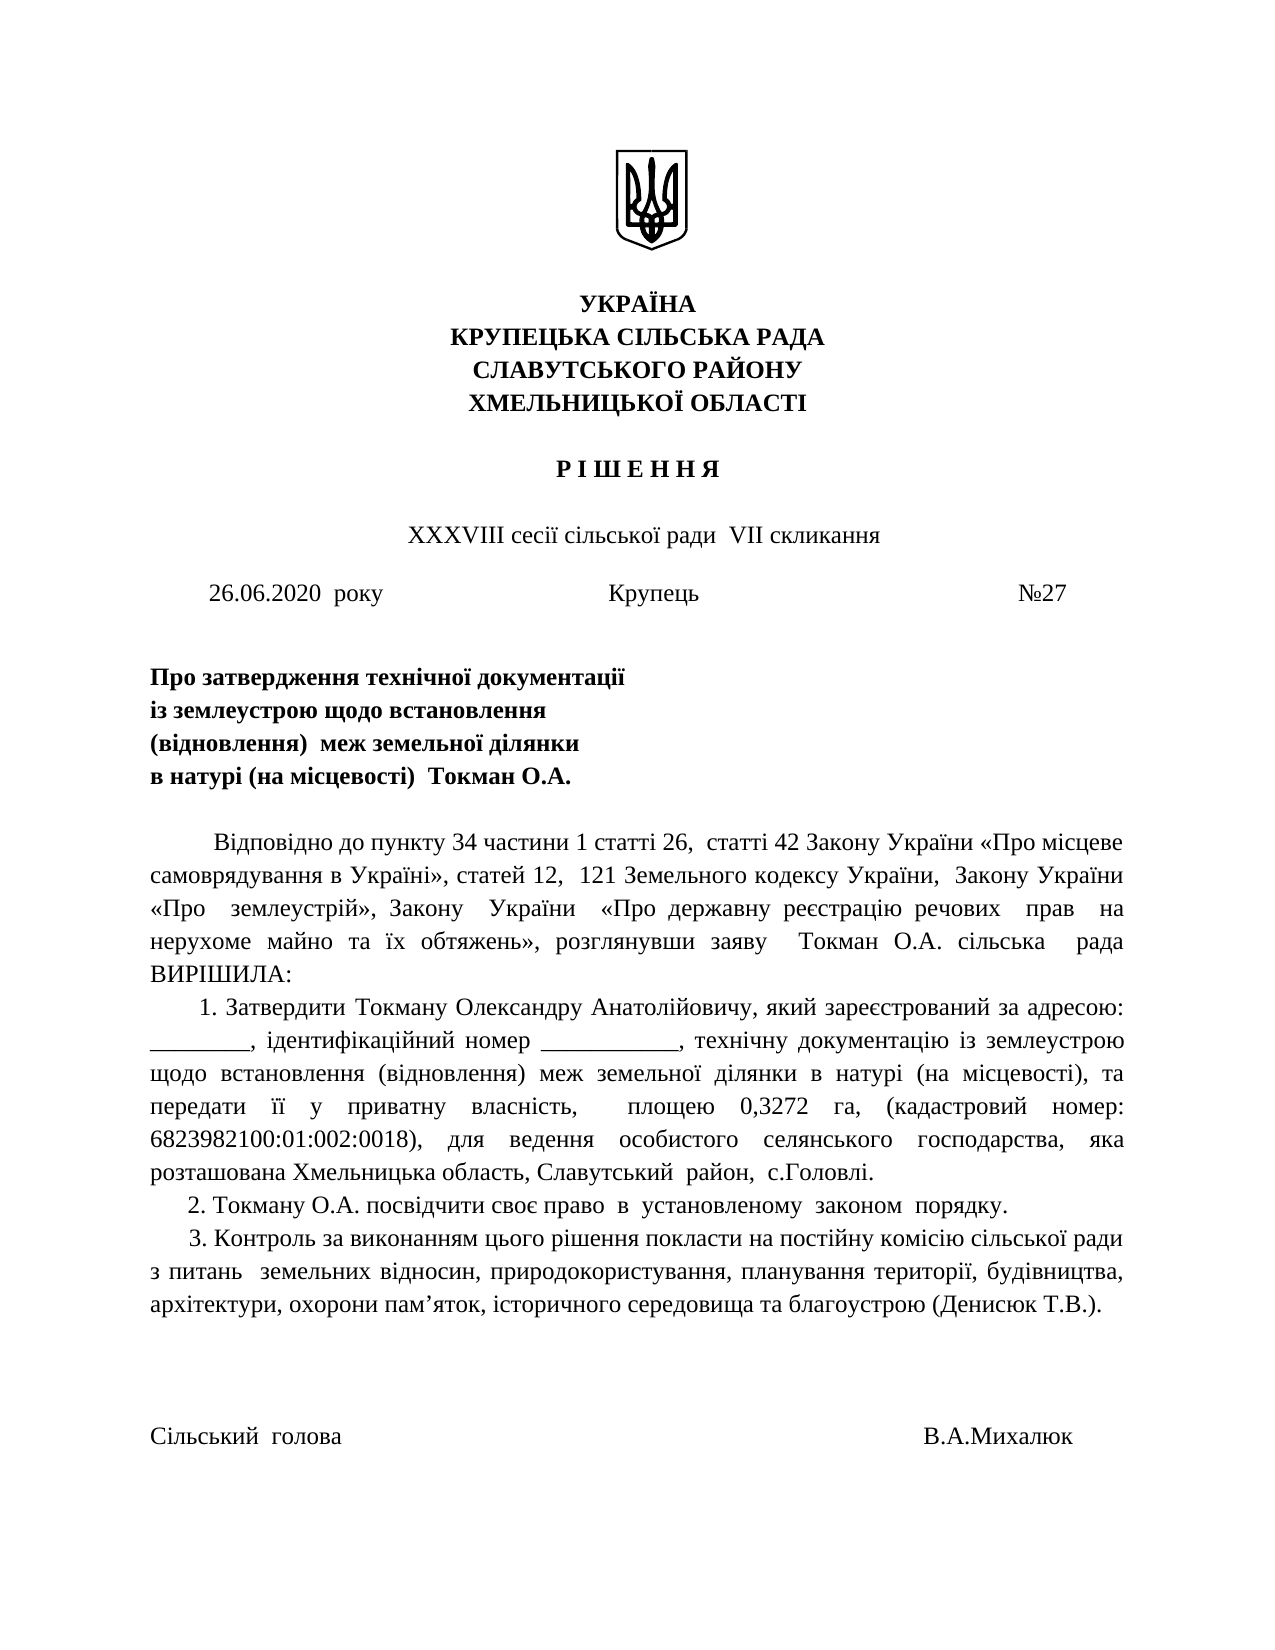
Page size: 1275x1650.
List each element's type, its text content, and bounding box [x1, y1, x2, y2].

text ХХХVІІІ сесії сільської ради VІІ скликання [150, 520, 1125, 549]
text ХМЕЛЬНИЦЬКОЇ ОБЛАСТІ [150, 388, 1125, 417]
text Сільський голова В.А.Михалюк [150, 1421, 1125, 1450]
text Р І Ш Е Н Н Я [150, 454, 1125, 483]
text 1. Затвердити Токману Олександру Анатолійовичу, який зареєстрований за адресою: ________, ідентифікаційний номер ___________, технічну документацію із землеустрою щодо встановлення (відновлення) меж земельної ділянки в натурі (на місцевості), та передати її у приватну власність, площею 0,3272 га, (кадастровий номер: 6823982100:01:002:0018), для ведення особистого селянського господарства, яка розташована Хмельницька область, Славутський район, с.Головлі. [150, 992, 1125, 1186]
text із землеустрою щодо встановлення [150, 695, 1125, 723]
text 2. Токману О.А. посвідчити своє право в установленому законом порядку. [150, 1190, 1125, 1219]
text Відповідно до пункту 34 частини 1 статті 26, статті 42 Закону України «Про місцеве самоврядування в Україні», статей 12, 121 Земельного кодексу України, Закону України «Про землеустрій», Закону України «Про державну реєстрацію речових прав на нерухоме майно та їх обтяжень», розглянувши заяву Токман О.А. сільська рада ВИРІШИЛА: [150, 827, 1125, 988]
text КРУПЕЦЬКА СІЛЬСЬКА РАДА [150, 322, 1125, 351]
text 3. Контроль за виконанням цього рішення покласти на постійну комісію сільської ради з питань земельних відносин, природокористування, планування території, будівництва, архітектури, охорони пам’яток, історичного середовища та благоустрою (Денисюк Т.В.). [150, 1223, 1125, 1318]
text (відновлення) меж земельної ділянки [150, 728, 1125, 757]
text Про затвердження технічної документації [150, 662, 1125, 691]
text СЛАВУТСЬКОГО РАЙОНУ [150, 355, 1125, 384]
text в натурі (на місцевості) Токман О.А. [150, 761, 1125, 789]
text 26.06.2020 року Крупець №27 [150, 578, 1125, 606]
text УКРАЇНА [150, 289, 1125, 318]
